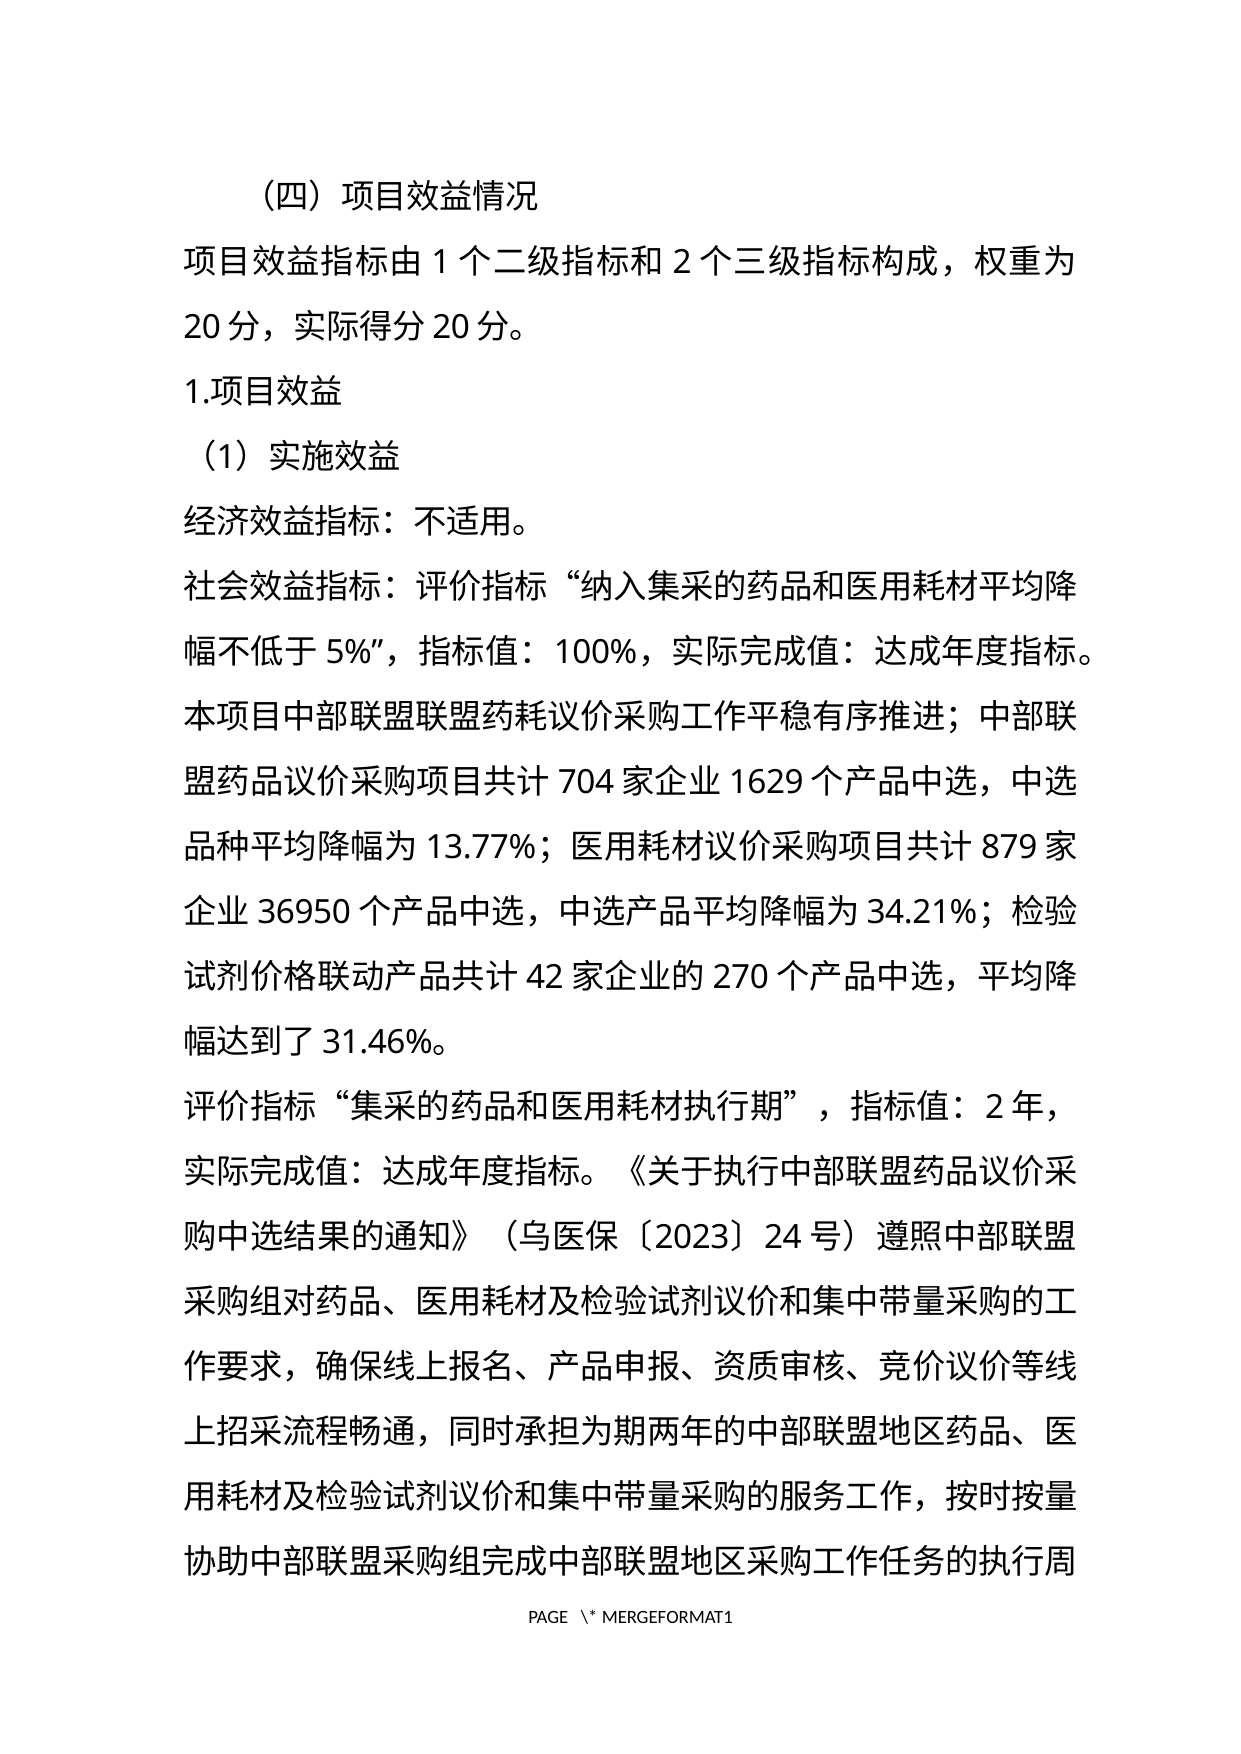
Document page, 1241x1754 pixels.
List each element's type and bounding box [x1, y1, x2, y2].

text [183, 162, 1078, 1592]
